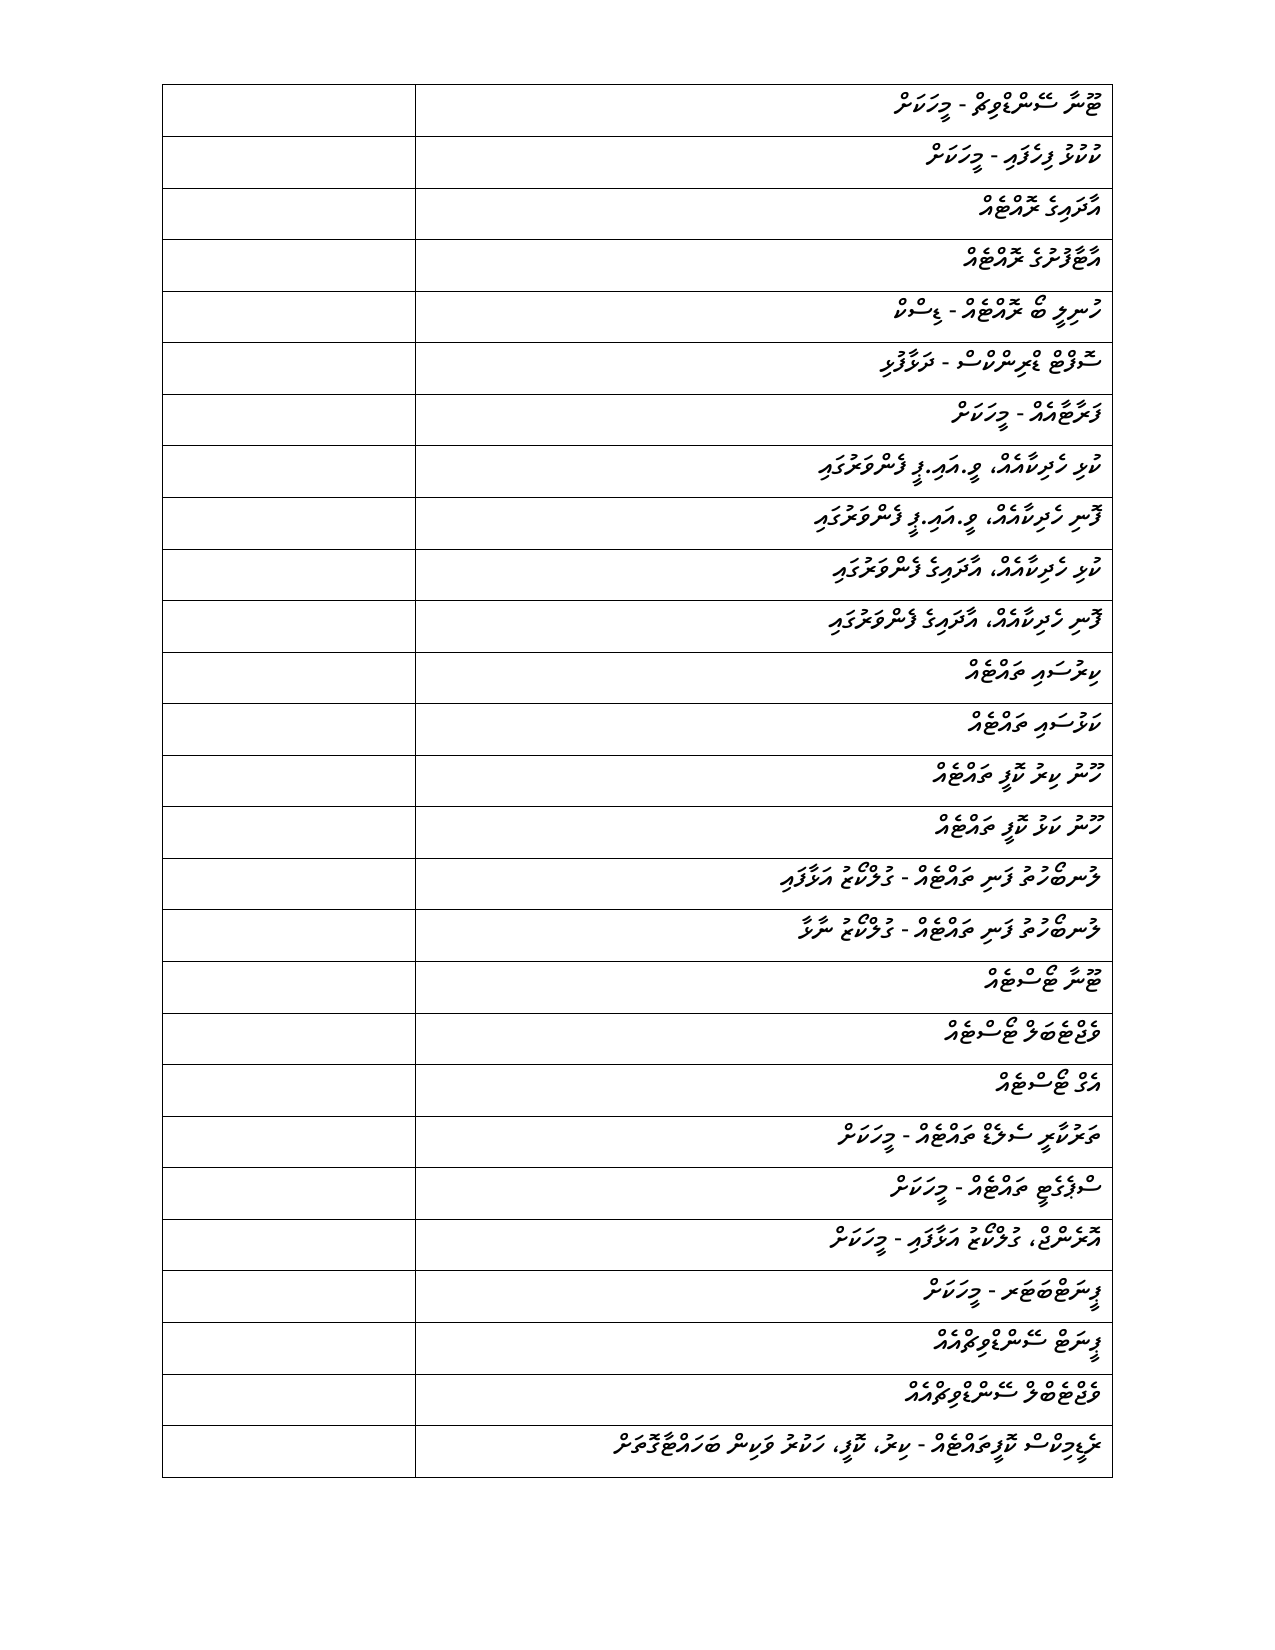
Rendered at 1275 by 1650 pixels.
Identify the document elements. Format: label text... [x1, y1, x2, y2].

table_cell ރެޑީމިކްސް ކޮފީތައްޓެއް - ކިރު، ކޮފީ، ހަކުރު ވަކިން ބަހައްޓާގޮތަށް [416, 1426, 1112, 1477]
table_cell [163, 137, 415, 187]
table_cell [163, 601, 415, 652]
table_cell އާދައިގެ ރޮއްޓެއް [416, 189, 1112, 239]
table_cell [163, 910, 415, 961]
table_cell [163, 1117, 415, 1167]
table_cell ލުނބޯހުތު ފަނި ތައްޓެއް - ގުލްކޯޒު އަޅާފައި [416, 859, 1112, 909]
table_cell [163, 446, 415, 497]
table_cell [163, 343, 415, 394]
table_cell އާޓާފުށުގެ ރޮއްޓެއް [416, 240, 1112, 291]
table_cell [163, 962, 415, 1012]
table_cell ކަޅުސައި ތައްޓެއް [416, 704, 1112, 755]
table_cell ޕީނަޓް ސޭންޑްވިޗްއެއް [416, 1323, 1112, 1373]
table_cell [163, 550, 415, 600]
table_cell [163, 292, 415, 342]
table_cell [163, 859, 415, 909]
table_cell [163, 1065, 415, 1116]
table_cell ކުޅި ހެދިކާއެއް، އާދައިގެ ފެންވަރުގައި [416, 550, 1112, 600]
table_cell ފޮނި ހެދިކާއެއް، އާދައިގެ ފެންވަރުގައި [416, 601, 1112, 652]
table_cell [163, 189, 415, 239]
table_cell ކުޅި ހެދިކާއެއް، ވީ.އައި.ޕީ ފެންވަރުގައި [416, 446, 1112, 497]
table_cell ޓޫނާ ސޭންޑްވިޗް - މީހަކަށް [416, 85, 1112, 136]
table_cell ފަރާޓާއެއް - މީހަކަށް [416, 395, 1112, 445]
table_cell ލުނބޯހުތު ފަނި ތައްޓެއް - ގުލްކޯޒު ނާޅާ [416, 910, 1112, 961]
table_cell ތަރުކާރީ ސެލެޑް ތައްޓެއް - މީހަކަށް [416, 1117, 1112, 1167]
table_cell ޕީނަޓްބަޓަރ - މީހަކަށް [416, 1271, 1112, 1322]
table_cell ސްޕެގެޓީ ތައްޓެއް - މީހަކަށް [416, 1168, 1112, 1219]
table_cell [163, 653, 415, 703]
table_cell [163, 395, 415, 445]
table_cell ވެޖްޓެބަލް ޓޯސްޓެއް [416, 1014, 1112, 1064]
table_cell ހުނިލީ ބޯ ރޮއްޓެއް - ޑިސްކް [416, 292, 1112, 342]
table_cell [163, 807, 415, 858]
table_cell [163, 1375, 415, 1425]
table_cell ކުކުޅު ފިހެފައި - މީހަކަށް [416, 137, 1112, 187]
table_cell [163, 1426, 415, 1477]
table_cell [163, 1323, 415, 1373]
table_cell [163, 756, 415, 806]
table_cell [163, 498, 415, 548]
table_cell އޮރެންޖް، ގުލްކޯޒު އަޅާފައި - މީހަކަށް [416, 1220, 1112, 1270]
table_cell ޓޫނާ ޓޯސްޓެއް [416, 962, 1112, 1012]
table_cell ފޮނި ހެދިކާއެއް، ވީ.އައި.ޕީ ފެންވަރުގައި [416, 498, 1112, 548]
table_cell އެގް ޓޯސްޓެއް [416, 1065, 1112, 1116]
table_cell [163, 85, 415, 136]
table_cell ވެޖްޓެބްލް ސޭންޑްވިޗްއެއް [416, 1375, 1112, 1425]
table_cell [163, 704, 415, 755]
table_cell [163, 240, 415, 291]
table_cell [163, 1220, 415, 1270]
table_cell ހޫނު ކިރު ކޮފީ ތައްޓެއް [416, 756, 1112, 806]
table_cell ސޮފްޓް ޑްރިންކްސް - ދަޅާފުޅި [416, 343, 1112, 394]
table_cell ހޫނު ކަޅު ކޮފީ ތައްޓެއް [416, 807, 1112, 858]
table_cell ކިރުސައި ތައްޓެއް [416, 653, 1112, 703]
table_cell [163, 1014, 415, 1064]
table_cell [163, 1271, 415, 1322]
table_cell [163, 1168, 415, 1219]
